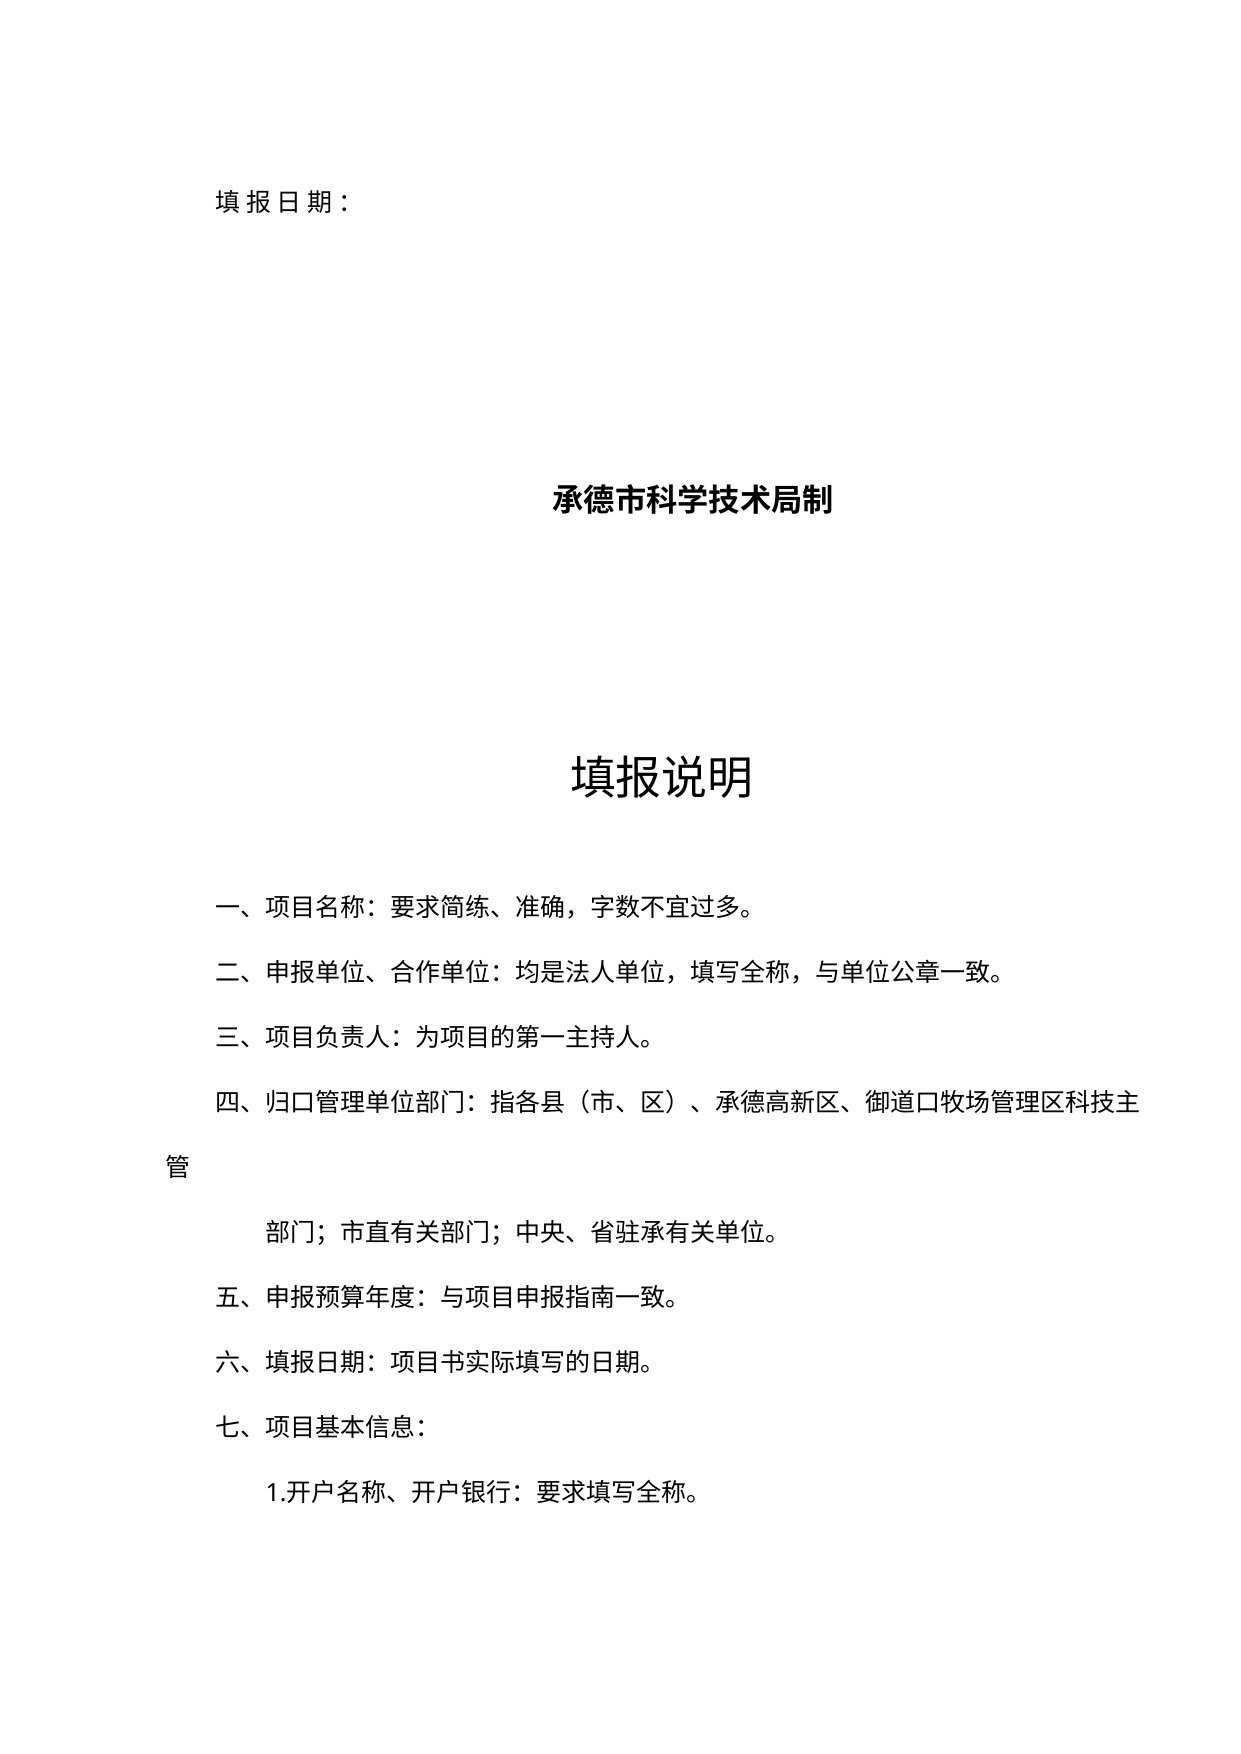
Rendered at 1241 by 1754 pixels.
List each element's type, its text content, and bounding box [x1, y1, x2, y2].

text 五、申报预算年度：与项目申报指南一致。 [215, 1263, 1157, 1328]
text 1.开户名称、开户银行：要求填写全称。 [165, 1458, 1157, 1523]
text 填 报 日 期 ： [165, 168, 1157, 233]
text 四、归口管理单位部门：指各县（市、区）、承德高新区、御道口牧场管理区科技主管 [165, 1068, 1157, 1198]
text 六、填报日期：项目书实际填写的日期。 [165, 1328, 1157, 1393]
text 填报说明 [165, 726, 1157, 823]
text 承德市科学技术局制 [165, 466, 1157, 531]
text 一、项目名称：要求简练、准确，字数不宜过多。 [165, 873, 1113, 938]
text 二、申报单位、合作单位：均是法人单位，填写全称，与单位公章一致。 [165, 938, 1157, 1003]
text 三、项目负责人：为项目的第一主持人。 [165, 1003, 1157, 1068]
text 部门；市直有关部门；中央、省驻承有关单位。 [165, 1198, 1157, 1263]
text 七、项目基本信息： [165, 1393, 1157, 1458]
